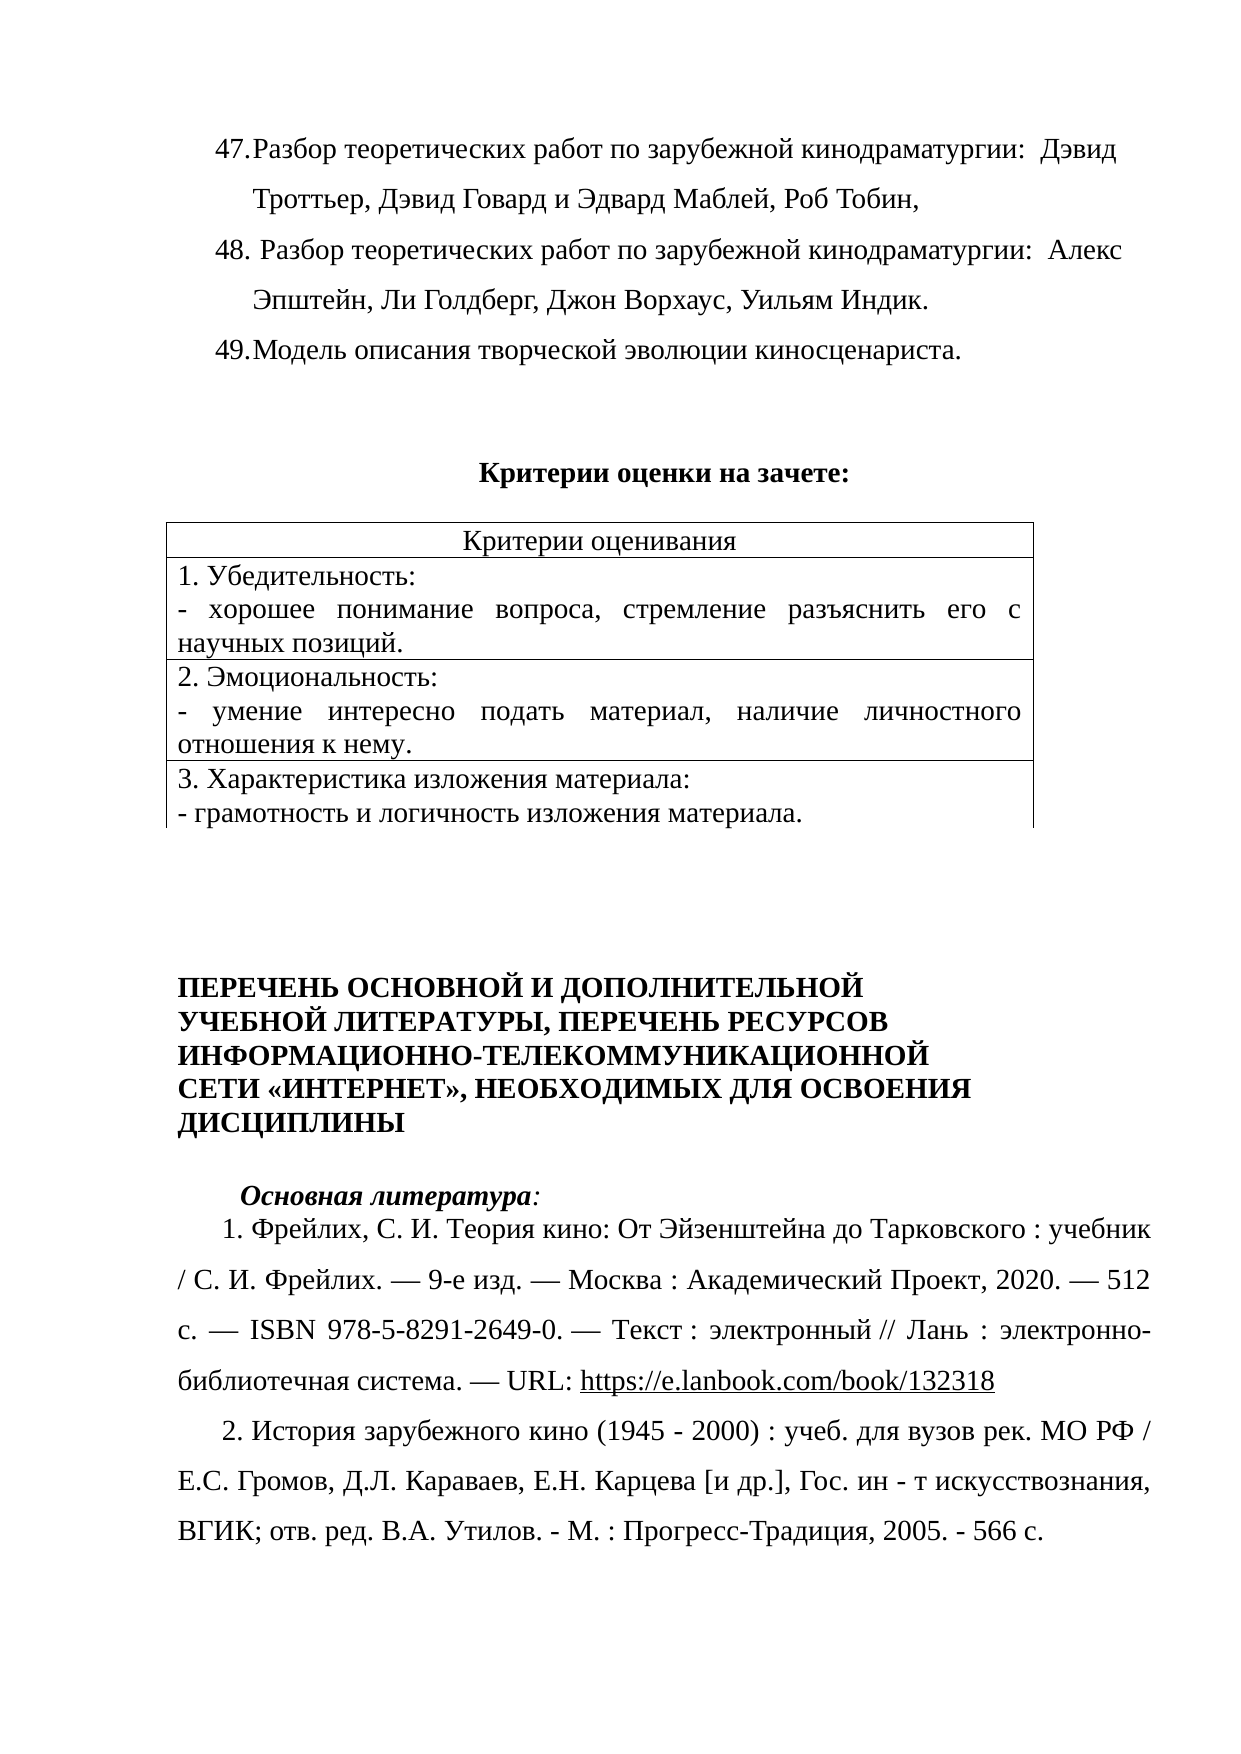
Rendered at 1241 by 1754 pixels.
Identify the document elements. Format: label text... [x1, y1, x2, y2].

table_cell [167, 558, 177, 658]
list Фрейлих, С. И. Теория кино: От Эйзенштейна до Тарковского : учебник / С. И. Фрейлих. — 9-е изд. — Москва : Академический Проект, 2020. — 512 с. — ISBN 978-5-8291-2649-0. — Текст : электронный // Лань : электронно-библиотечная система. — URL: https://e.lanbook.com/book/132318 [177, 1212, 1152, 1262]
list Модель описания творческой эволюции киносценариста. [215, 332, 1152, 366]
list Разбор теоретических работ по зарубежной кинодраматургии: Дэвид Троттьер, Дэвид Говард и Эдвард Маблей, Роб Тобин, [215, 131, 1152, 215]
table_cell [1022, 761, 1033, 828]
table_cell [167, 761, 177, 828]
text ПЕРЕЧЕНЬ ОСНОВНОЙ И ДОПОЛНИТЕЛЬНОЙ УЧЕБНОЙ ЛИТЕРАТУРЫ, ПЕРЕЧЕНЬ РЕСУРСОВ ИНФОРМАЦИОННО-ТЕЛЕКОММУНИКАЦИОННОЙ СЕТИ «ИНТЕРНЕТ», НЕОБХОДИМЫХ ДЛЯ ОСВОЕНИЯ ДИСЦИПЛИНЫ [177, 971, 1014, 1138]
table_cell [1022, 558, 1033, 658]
table_header Критерии оценивания [167, 523, 1033, 557]
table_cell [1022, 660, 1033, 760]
text Основная литература: [177, 1178, 1152, 1212]
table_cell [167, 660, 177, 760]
list История зарубежного кино (1945 - 2000) : учеб. для вузов рек. МО РФ / Е.С. Громов, Д.Л. Караваев, Е.Н. Карцева [и др.], Гос. ин - т искусствознания, ВГИК; отв. ред. В.А. Утилов. - М. : Прогресс-Традиция, 2005. - 566 с. [177, 1413, 1152, 1547]
text Критерии оценки на зачете: [177, 455, 1152, 489]
list Разбор теоретических работ по зарубежной кинодраматургии: Алекс Эпштейн, Ли Голдберг, Джон Ворхаус, Уильям Индик. [215, 232, 1152, 316]
list Фрейлих, С. И. Теория кино: От Эйзенштейна до Тарковского : учебник / С. И. Фрейлих. — 9-е изд. — Москва : Академический Проект, 2020. — 512 с. — ISBN 978-5-8291-2649-0. — Текст : электронный // Лань : электронно-библиотечная система. — URL: https://e.lanbook.com/book/132318 [177, 1296, 1152, 1396]
